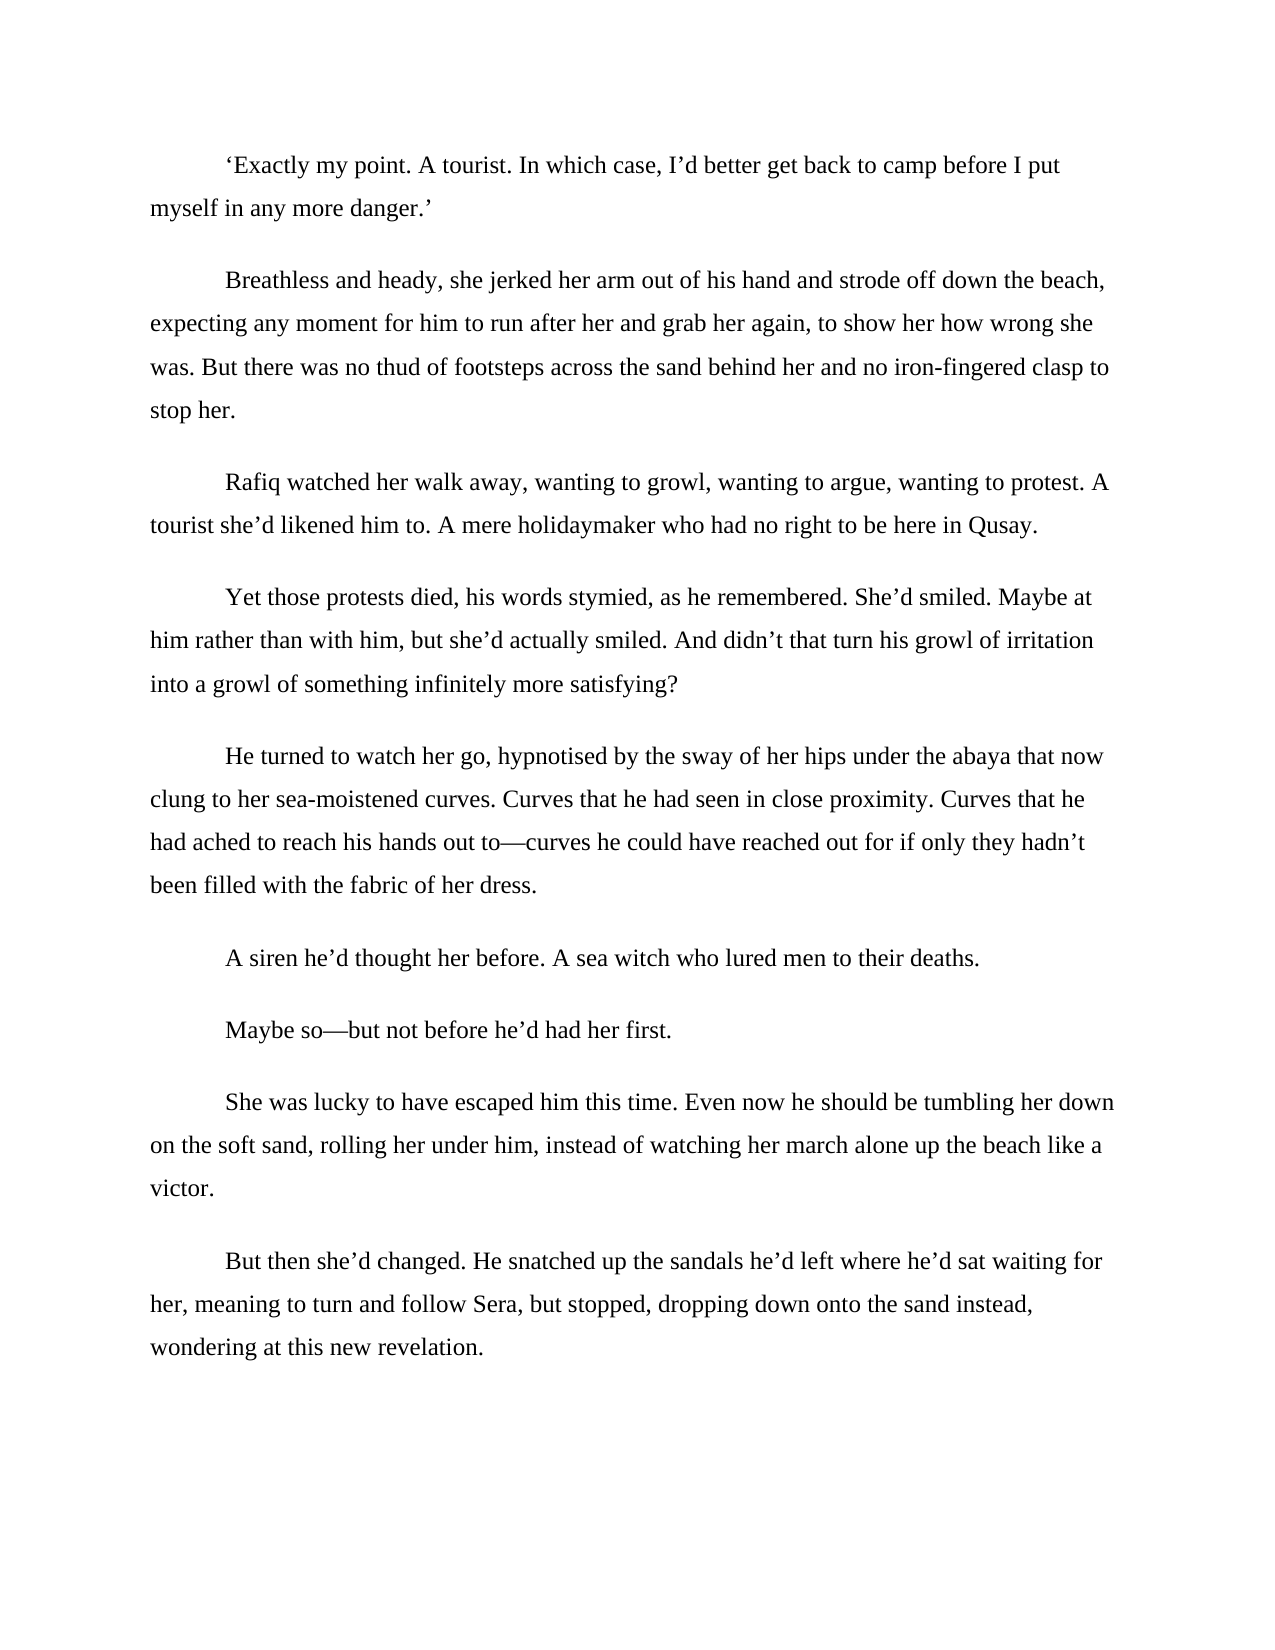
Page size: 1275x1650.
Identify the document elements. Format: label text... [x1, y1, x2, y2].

text Breathless and heady, she jerked her arm out of his hand and strode off down the beach, expecting any moment for him to run after her and grab her again, to show her how wrong she was. But there was no thud of footsteps across the sand behind her and no iron-fingered clasp to stop her. [150, 265, 1125, 423]
text She was lucky to have escaped him this time. Even now he should be tumbling her down on the soft sand, rolling her under him, instead of watching her march alone up the beach like a victor. [150, 1087, 1125, 1202]
text Rafiq watched her walk away, wanting to growl, wanting to argue, wanting to protest. A tourist she’d likened him to. A mere holidaymaker who had no right to be here in Qusay. [150, 467, 1125, 539]
text A siren he’d thought her before. A sea witch who lured men to their deaths. [150, 943, 1125, 971]
text ‘Exactly my point. A tourist. In which case, I’d better get back to camp before I put myself in any more danger.’ [150, 150, 1125, 222]
text He turned to watch her go, hypnotised by the sway of her hips under the abaya that now clung to her sea-moistened curves. Curves that he had seen in close proximity. Curves that he had ached to reach his hands out to—curves he could have reached out for if only they hadn’t been filled with the fabric of her dress. [150, 741, 1125, 899]
text But then she’d changed. He snatched up the sandals he’d left where he’d sat waiting for her, meaning to turn and follow Sera, but stopped, dropping down onto the sand instead, wondering at this new revelation. [150, 1246, 1125, 1361]
text Yet those protests died, his words stymied, as he remembered. She’d smiled. Maybe at him rather than with him, but she’d actually smiled. And didn’t that turn his growl of irritation into a growl of something infinitely more satisfying? [150, 582, 1125, 697]
text Maybe so—but not before he’d had her first. [150, 1015, 1125, 1044]
